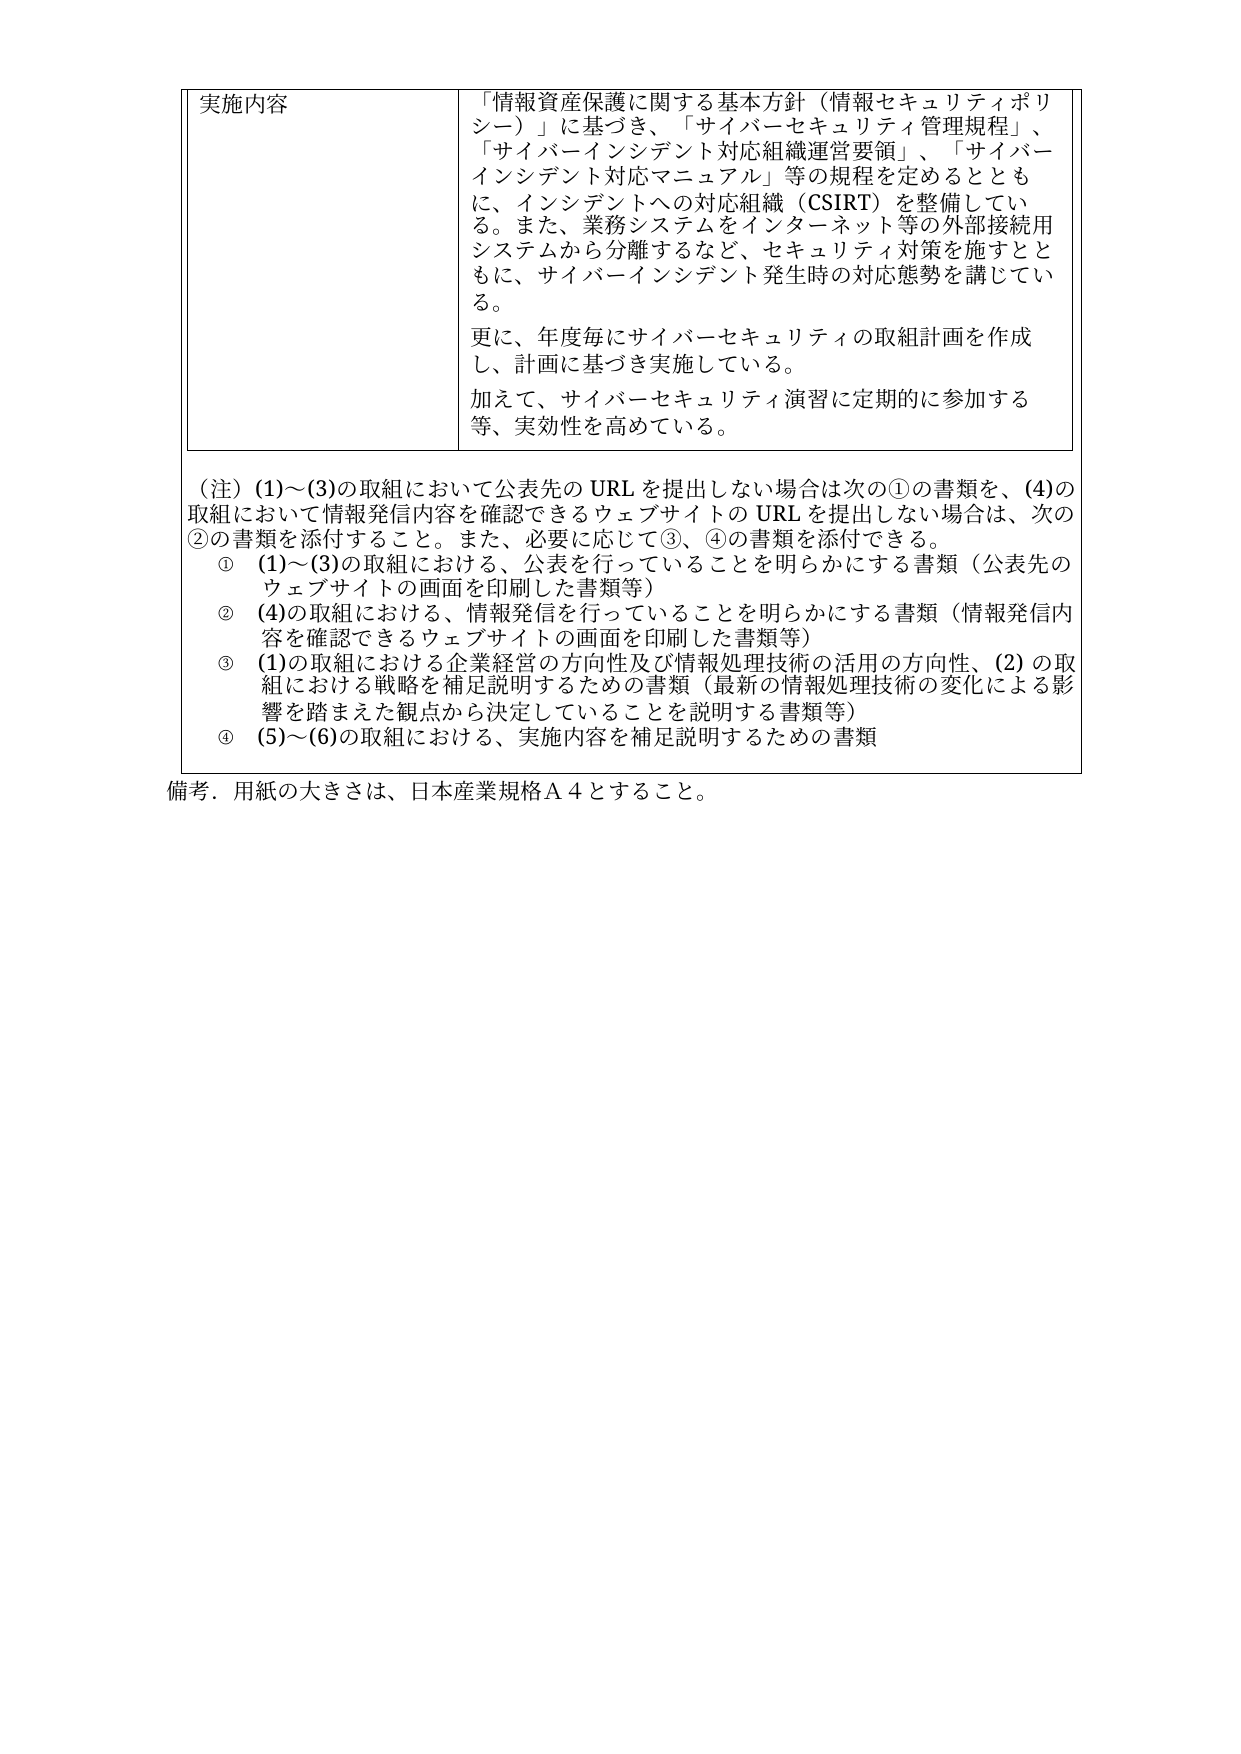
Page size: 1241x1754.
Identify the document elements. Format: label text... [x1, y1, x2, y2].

text 備考．用紙の大きさは、日本産業規格Ａ４とすること。 [167, 774, 1070, 806]
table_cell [182, 90, 1081, 773]
